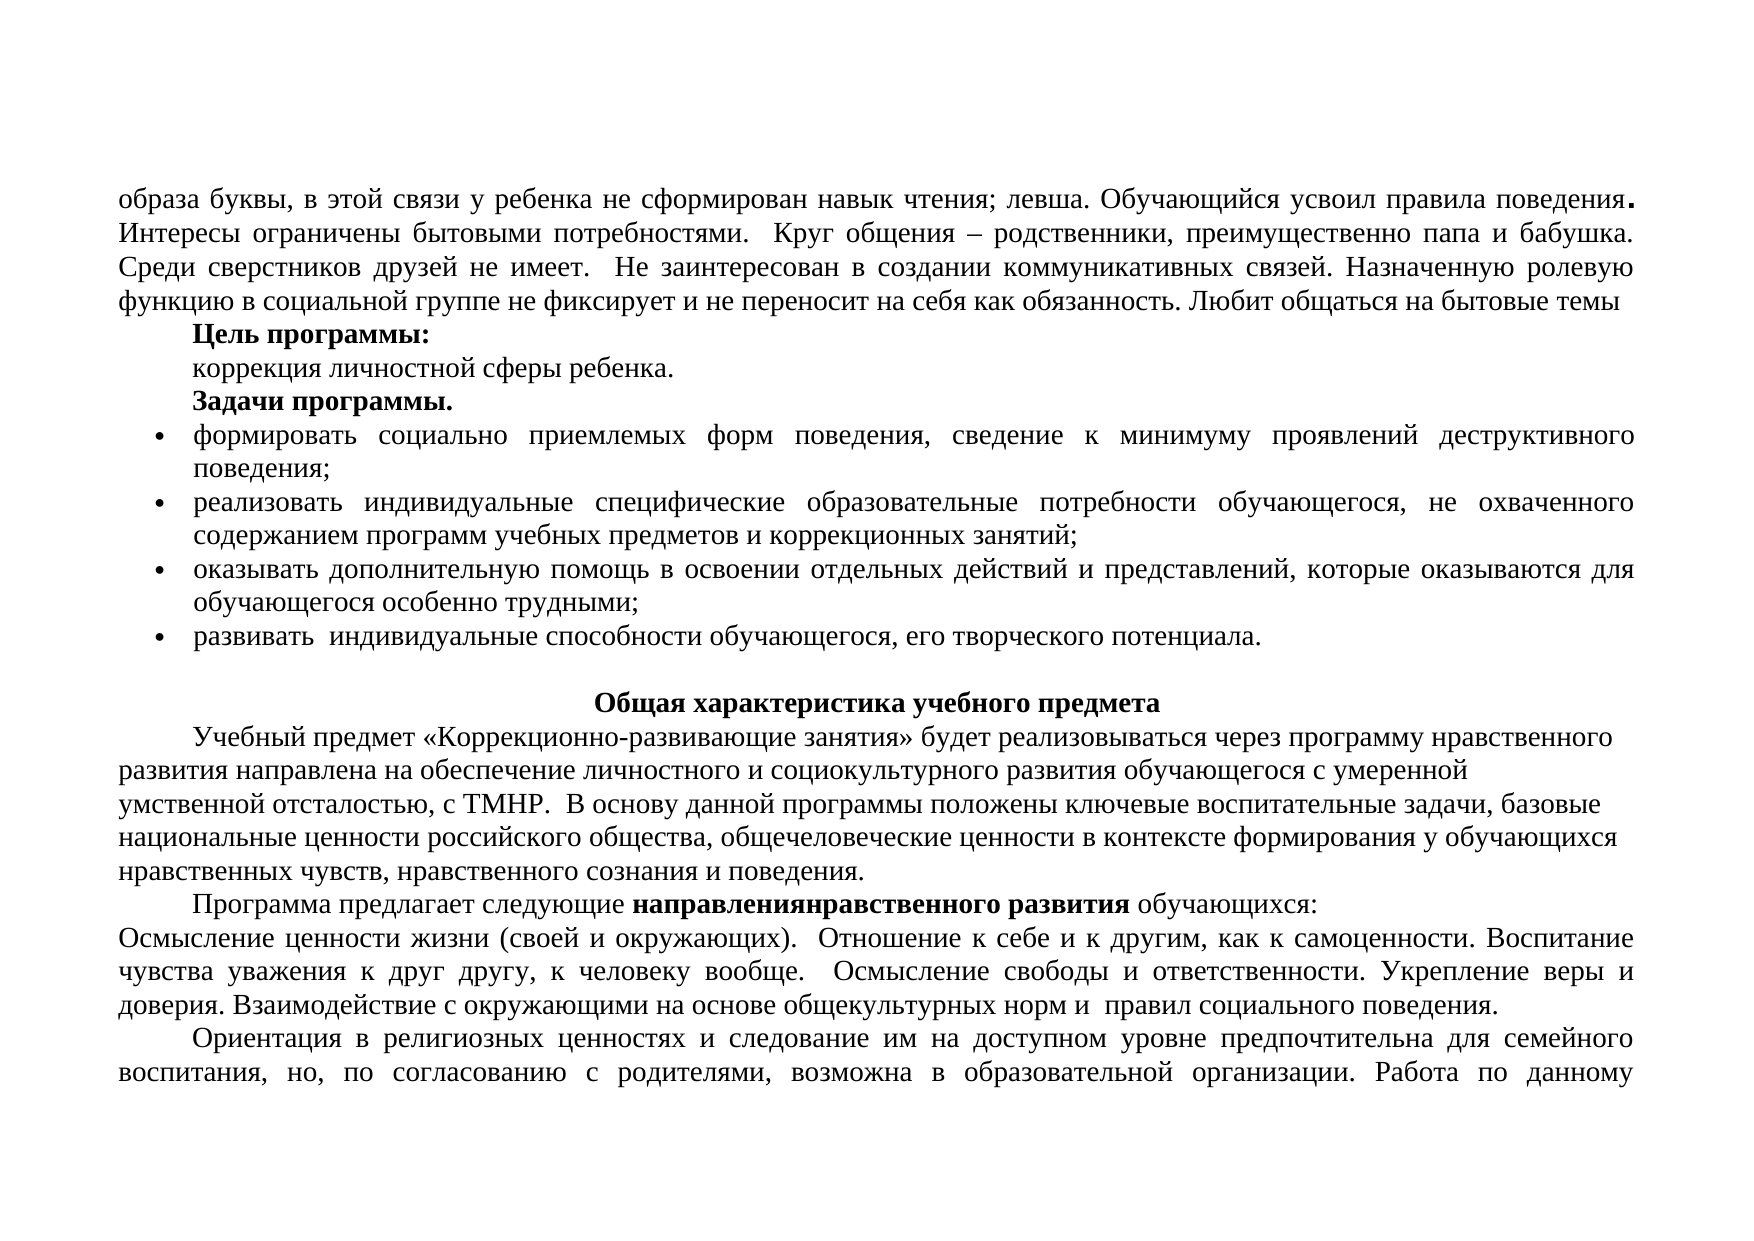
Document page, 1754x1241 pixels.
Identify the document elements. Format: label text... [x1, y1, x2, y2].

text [118, 1021, 1636, 1088]
list формировать социально приемлемых форм поведения, сведение к минимуму проявлений деструктивного поведения; [156, 417, 1636, 484]
text Общая характеристика учебного предмета [118, 685, 1636, 719]
text коррекция личностной сферы ребенка. [118, 350, 1636, 383]
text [118, 177, 1636, 316]
list оказывать дополнительную помощь в освоении отдельных действий и представлений, которые оказываются для обучающегося особенно трудными; [156, 551, 1636, 618]
list развивать индивидуальные способности обучающегося, его творческого потенциала. [156, 618, 1636, 652]
text Учебный предмет «Коррекционно-развивающие занятия» будет реализовываться через программу нравственного развития направлена на обеспечение личностного и социокультурного развития обучающегося с умеренной умственной отсталостью, с ТМНР. В основу данной программы положены ключевые воспитательные задачи, базовые национальные ценности российского общества, общечеловеческие ценности в контексте формирования у обучающихся нравственных чувств, нравственного сознания и поведения. [118, 719, 1636, 886]
list реализовать индивидуальные специфические образовательные потребности обучающегося, не охваченного содержанием программ учебных предметов и коррекционных занятий; [156, 484, 1636, 551]
text Осмысление ценности жизни (своей и окружающих). Отношение к себе и к другим, как к самоценности. Воспитание чувства уважения к друг другу, к человеку вообще. Осмысление свободы и ответственности. Укрепление веры и доверия. Взаимодействие с окружающими на основе общекультурных норм и правил социального поведения. [118, 920, 1636, 1021]
text Цель программы: [118, 316, 1636, 350]
text Задачи программы. [118, 383, 1636, 417]
text Программа предлагает следующие направлениянравственного развития обучающихся: [118, 886, 1636, 920]
